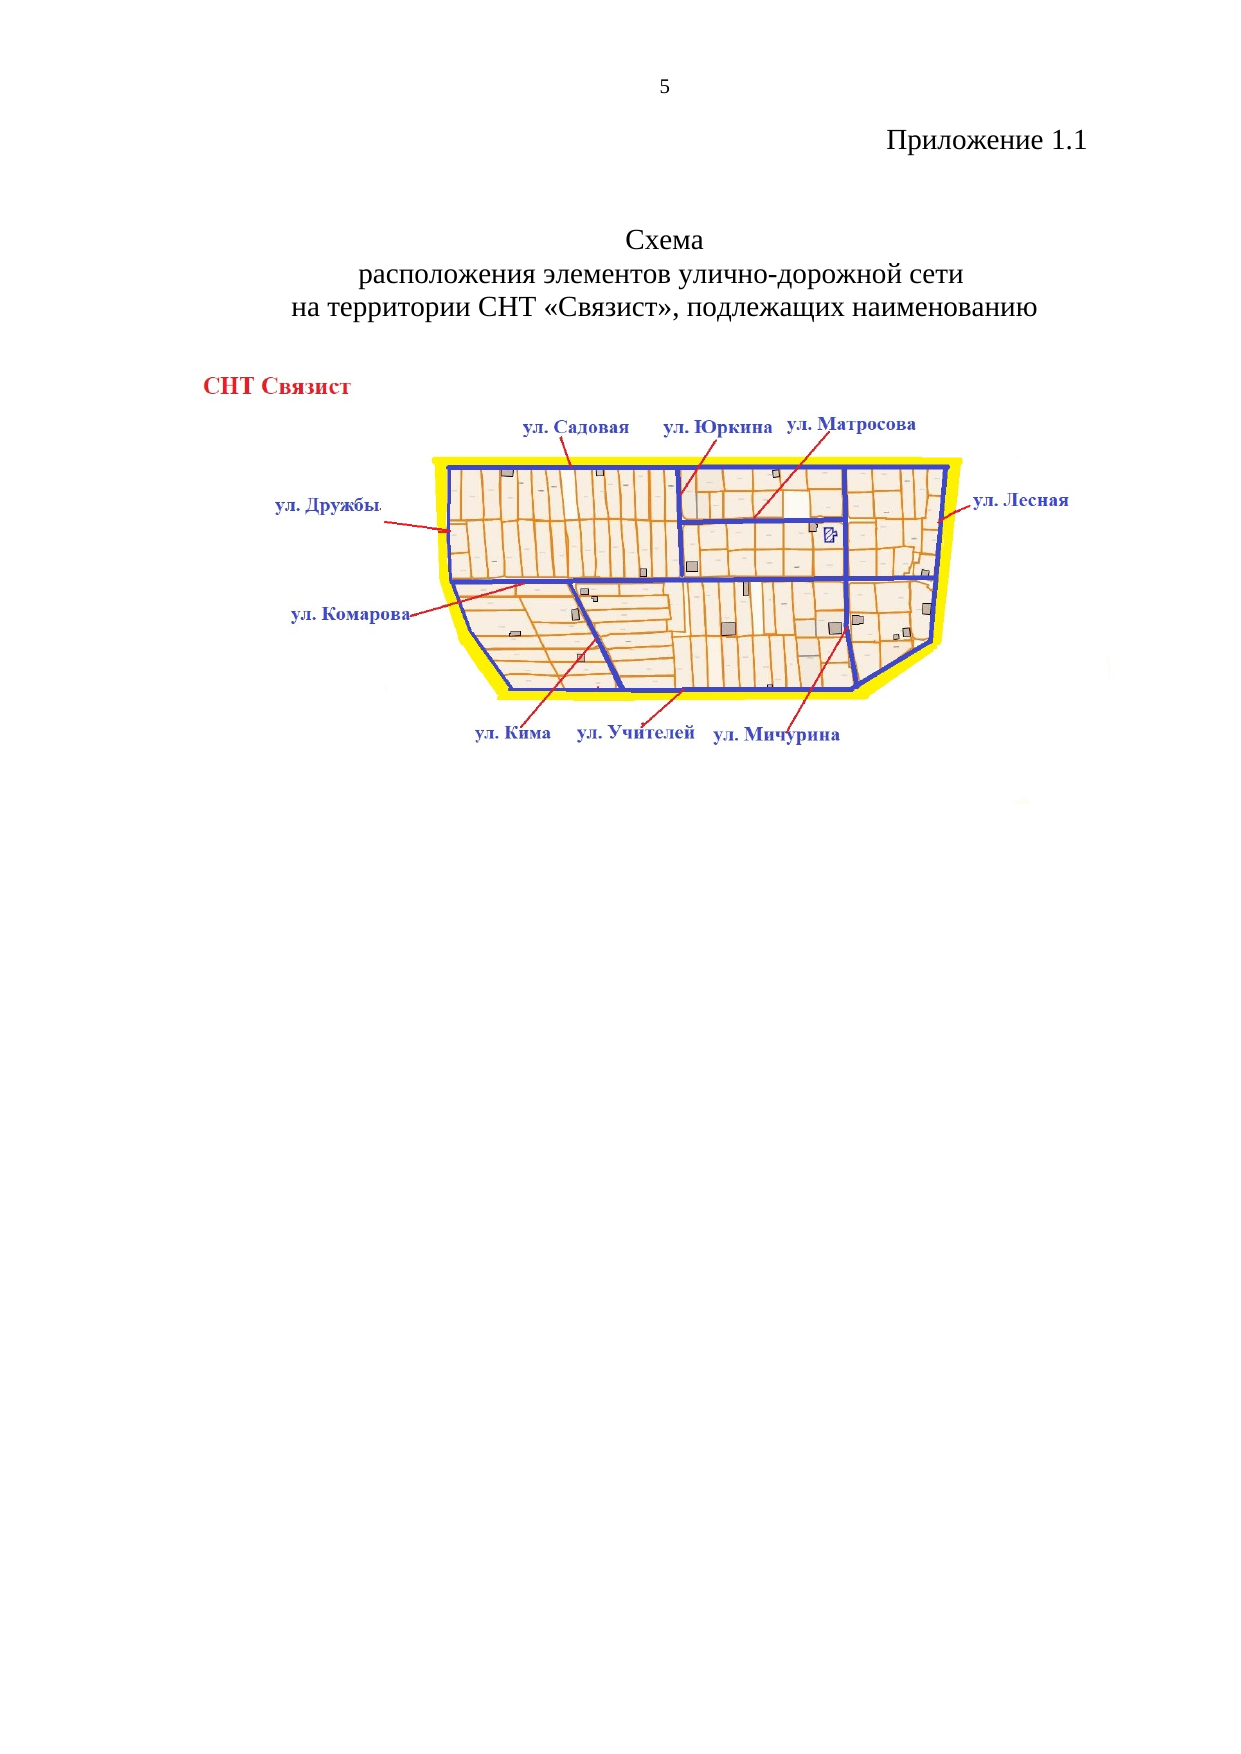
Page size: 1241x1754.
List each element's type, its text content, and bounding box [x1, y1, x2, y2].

text Приложение 1.1 [177, 122, 1152, 155]
text Схема [177, 222, 1152, 256]
picture [177, 356, 1152, 822]
text расположения элементов улично-дорожной сети на территории СНТ «Связист», подлежащих наименованию [177, 256, 1152, 323]
